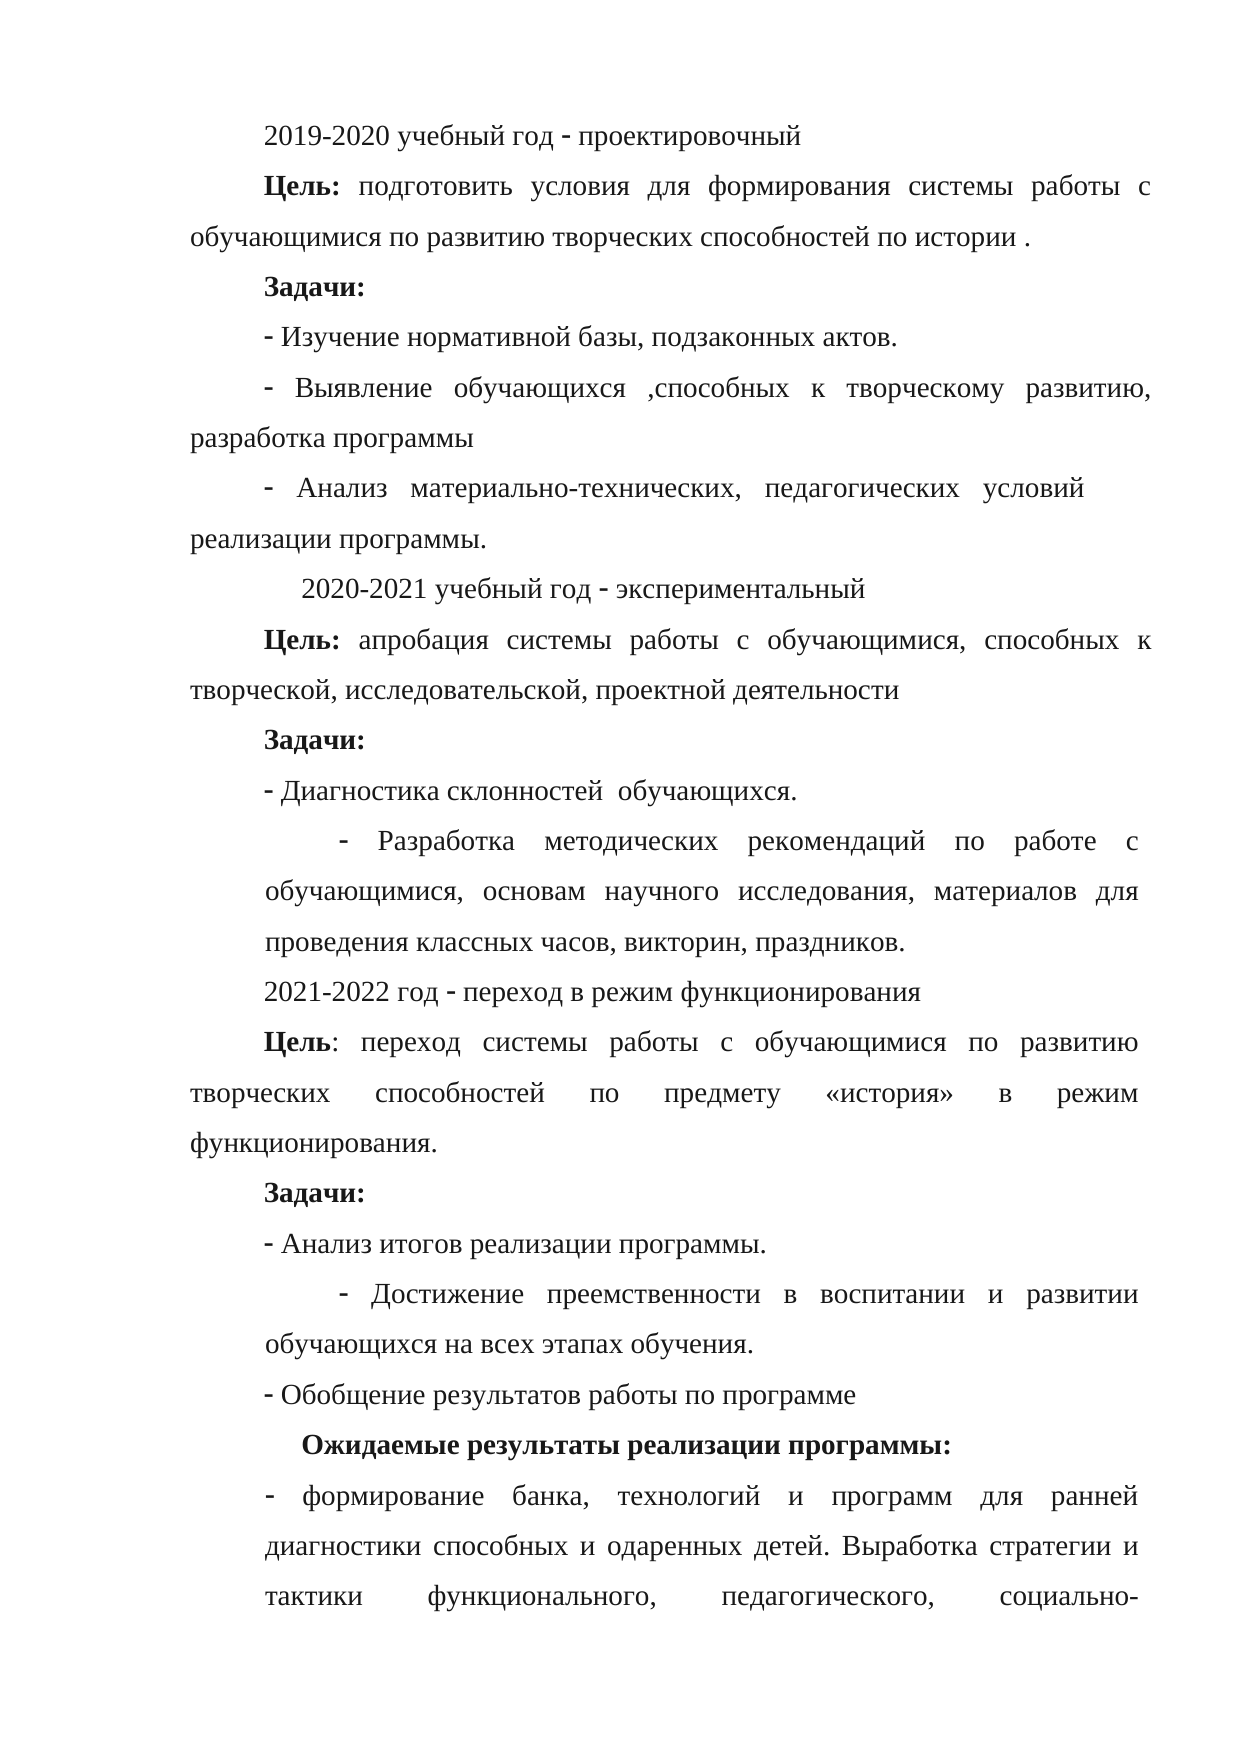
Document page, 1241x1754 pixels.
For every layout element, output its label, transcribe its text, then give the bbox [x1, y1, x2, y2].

text Цель: переход системы работы с обучающимися по развитию творческих способностей по предмету «история» в режим функционирования. [190, 1024, 1139, 1159]
text Ожидаемые результаты реализации программы: [227, 1427, 1139, 1461]
text Задачи: [190, 1176, 1152, 1209]
text Анализ итогов реализации программы. [190, 1226, 1152, 1259]
text Разработка методических рекомендаций по работе с обучающимися, основам научного исследования, материалов для проведения классных часов, викторин, праздников. [265, 823, 1139, 957]
text Анализ материально-технических, педагогических условий реализации программы. [190, 471, 1085, 554]
text 2019-2020 учебный год проектировочный [190, 118, 1152, 152]
text Выявление обучающихся ,способных к творческому развитию, разработка программы [190, 370, 1152, 454]
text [265, 1478, 1139, 1612]
text Задачи: [190, 269, 1152, 303]
text Обобщение результатов работы по программе [190, 1377, 1139, 1411]
text Достижение преемственности в воспитании и развитии обучающихся на всех этапах обучения. [265, 1276, 1139, 1360]
text Изучение нормативной базы, подзаконных актов. [190, 319, 1152, 353]
text 2021-2022 год переход в режим функционирования [190, 974, 1152, 1008]
text Цель: подготовить условия для формирования системы работы с обучающимися по развитию творческих способностей по истории . [190, 168, 1152, 252]
text Диагностика склонностей обучающихся. [190, 773, 1152, 806]
text 2020-2021 учебный год экспериментальный [227, 571, 1085, 605]
text Задачи: [190, 722, 1152, 756]
text Цель: апробация системы работы с обучающимися, способных к творческой, исследовательской, проектной деятельности [190, 622, 1152, 706]
